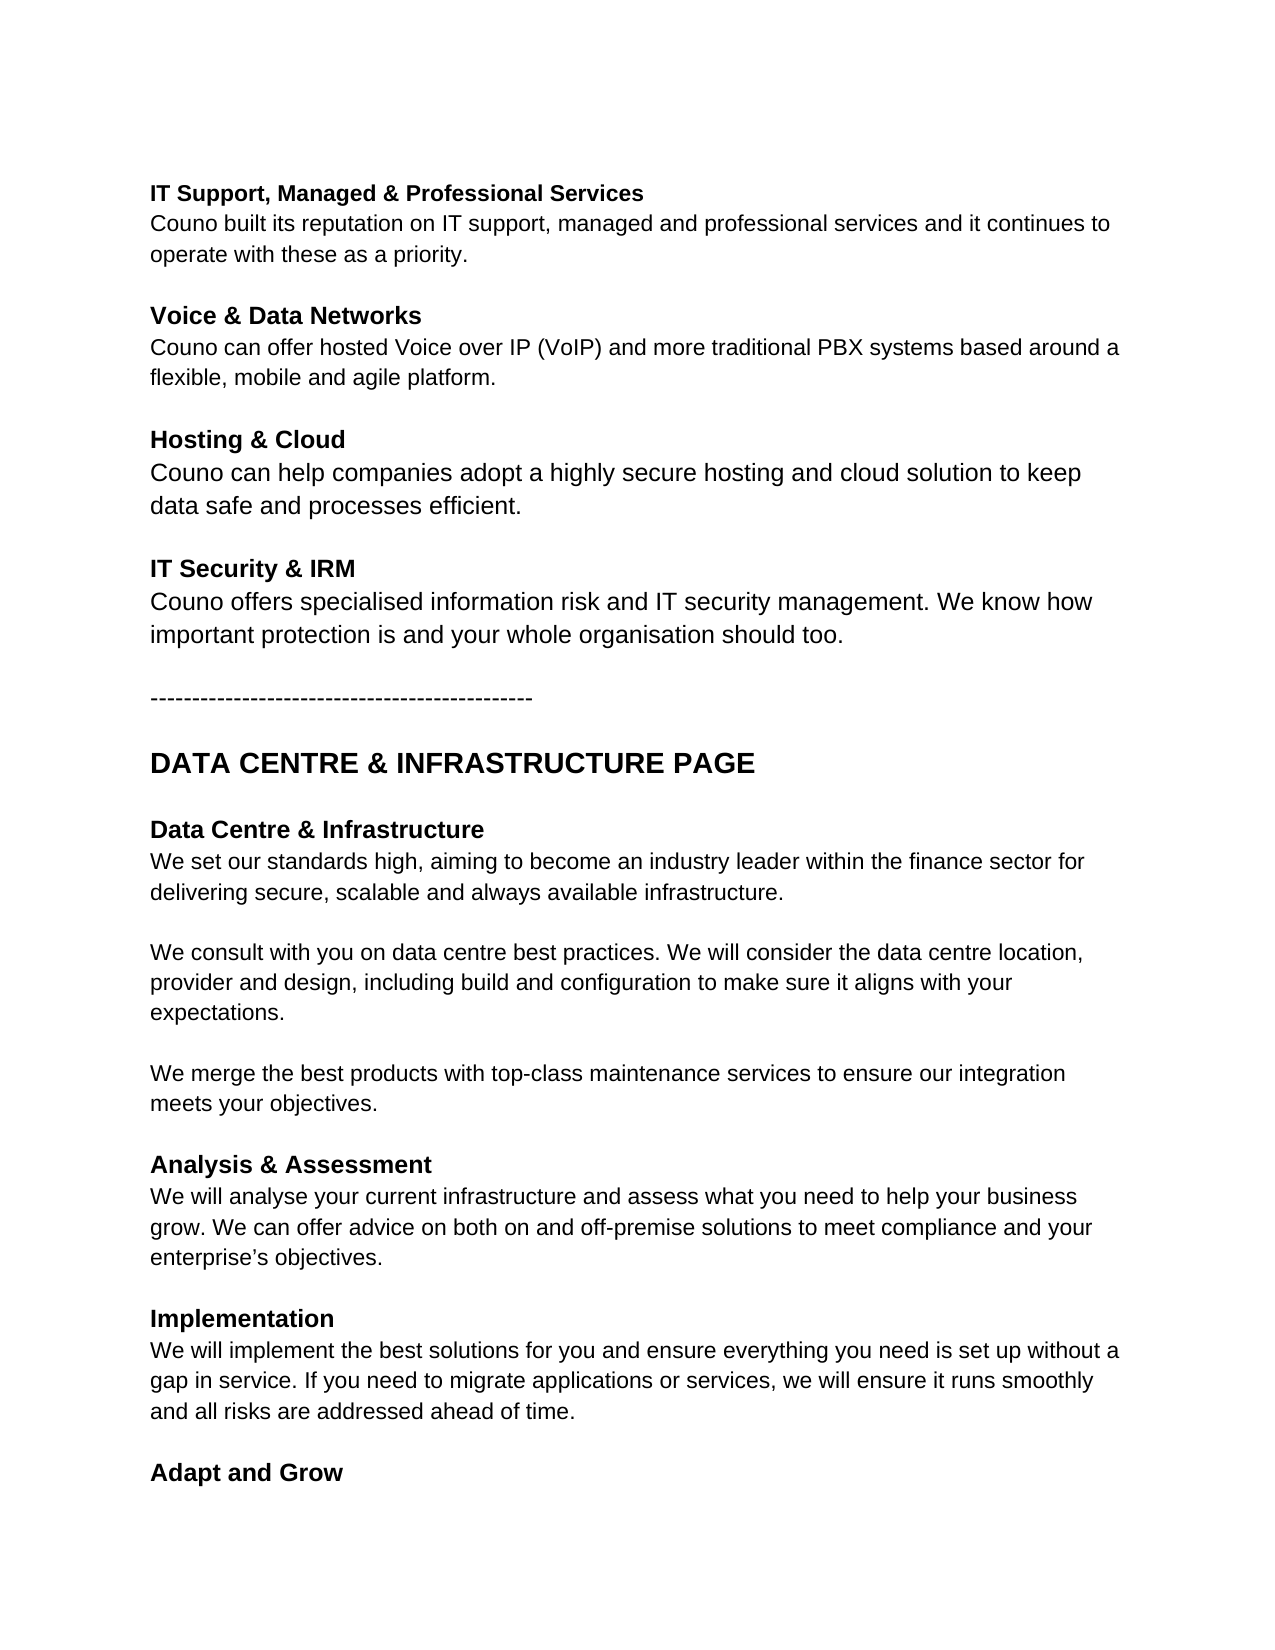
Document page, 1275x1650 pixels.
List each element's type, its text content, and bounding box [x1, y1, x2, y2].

text IT Security & IRM [150, 554, 1125, 583]
text Couno can help companies adopt a highly secure hosting and cloud solution to keep data safe and processes efficient. [150, 458, 1125, 519]
text Couno offers specialised information risk and IT security management. We know how important protection is and your whole organisation should too. [150, 587, 1125, 649]
text Couno built its reputation on IT support, managed and professional services and it continues to operate with these as a priority. [150, 210, 1125, 267]
text Couno can offer hosted Voice over IP (VoIP) and more traditional PBX systems based around a flexible, mobile and agile platform. [150, 334, 1125, 391]
text Implementation [150, 1304, 1125, 1333]
text ---------------------------------------------- [150, 683, 1125, 712]
text We set our standards high, aiming to become an industry leader within the finance sector for delivering secure, scalable and always available infrastructure. [150, 848, 1125, 905]
text DATA CENTRE & INFRASTRUCTURE PAGE [150, 746, 1125, 780]
text We will implement the best solutions for you and ensure everything you need is set up without a gap in service. If you need to migrate applications or services, we will ensure it runs smoothly and all risks are addressed ahead of time. [150, 1337, 1125, 1424]
text We consult with you on data centre best practices. We will consider the data centre location, provider and design, including build and configuration to make sure it aligns with your expectations. [150, 939, 1125, 1026]
text IT Support, Managed & Professional Services [150, 180, 1125, 207]
text We merge the best products with top-class maintenance services to ensure our integration meets your objectives. [150, 1060, 1125, 1116]
text Data Centre & Infrastructure [150, 815, 1125, 844]
text Voice & Data Networks [150, 301, 1125, 330]
text Hosting & Cloud [150, 425, 1125, 453]
text Adapt and Grow [150, 1458, 1125, 1487]
text Analysis & Assessment [150, 1150, 1125, 1179]
text We will analyse your current infrastructure and assess what you need to help your business grow. We can offer advice on both on and off-premise solutions to meet compliance and your enterprise’s objectives. [150, 1183, 1125, 1270]
